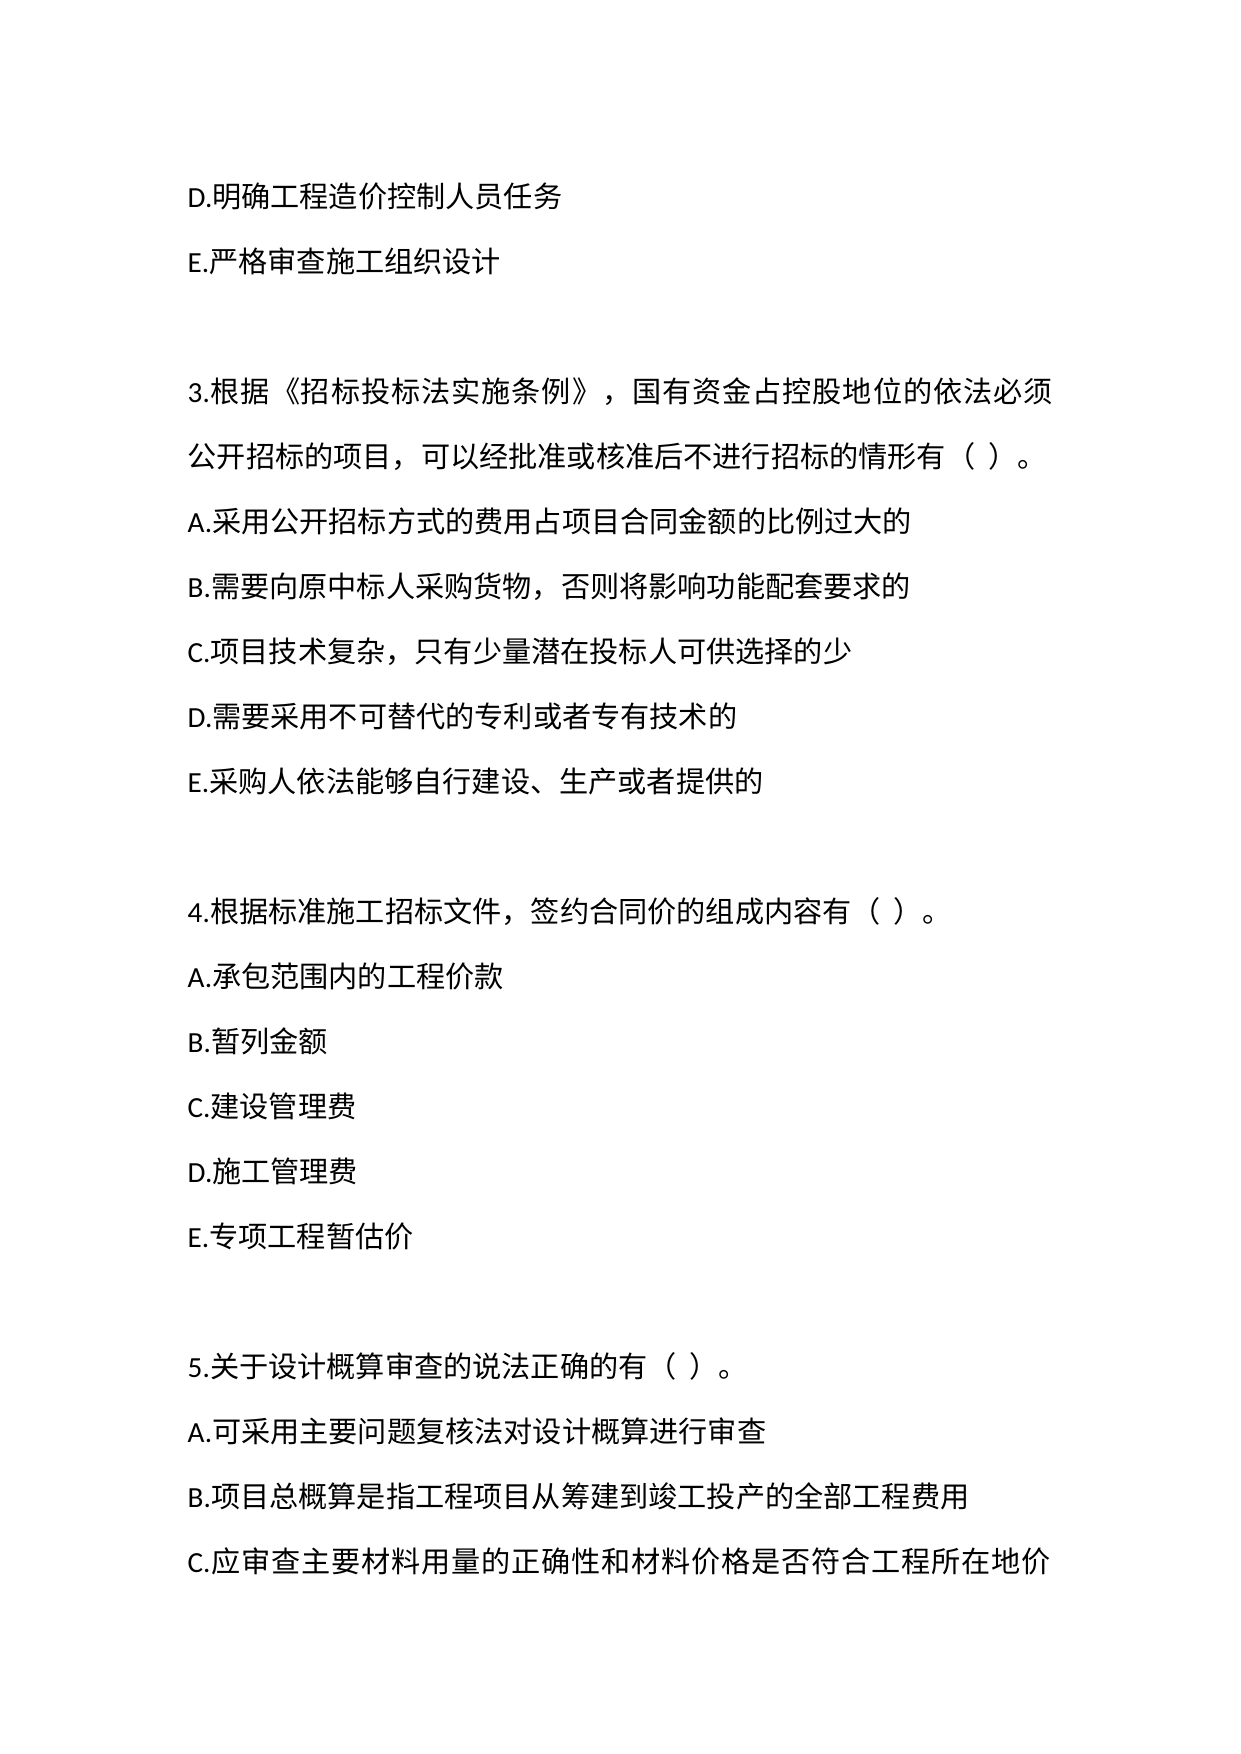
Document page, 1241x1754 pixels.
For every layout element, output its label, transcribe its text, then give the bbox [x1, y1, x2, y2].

text 3.根据《招标投标法实施条例》，国有资金占控股地位的依法必须公开招标的项目，可以经批准或核准后不进行招标的情形有（ ）。 [187, 357, 1053, 487]
text C.建设管理费 [187, 1072, 1053, 1137]
text B.需要向原中标人采购货物，否则将影响功能配套要求的 [187, 552, 1053, 617]
text D.施工管理费 [187, 1137, 1053, 1202]
text E.严格审查施工组织设计 [187, 227, 1053, 292]
text B.暂列金额 [187, 1007, 1053, 1072]
text 4.根据标准施工招标文件，签约合同价的组成内容有（ ）。 [187, 877, 1053, 942]
text D.需要采用不可替代的专利或者专有技术的 [187, 682, 1053, 747]
text A.承包范围内的工程价款 [187, 942, 1053, 1007]
text B.项目总概算是指工程项目从筹建到竣工投产的全部工程费用 [187, 1462, 1053, 1527]
text D.明确工程造价控制人员任务 [187, 162, 1053, 227]
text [187, 1527, 1053, 1592]
text A.可采用主要问题复核法对设计概算进行审查 [187, 1397, 1053, 1462]
text C.项目技术复杂，只有少量潜在投标人可供选择的少 [187, 617, 1053, 682]
text E.采购人依法能够自行建设、生产或者提供的 [187, 747, 1053, 812]
text E.专项工程暂估价 [187, 1202, 1053, 1267]
text A.采用公开招标方式的费用占项目合同金额的比例过大的 [187, 487, 1053, 552]
text 5.关于设计概算审查的说法正确的有（ ）。 [187, 1332, 1053, 1397]
